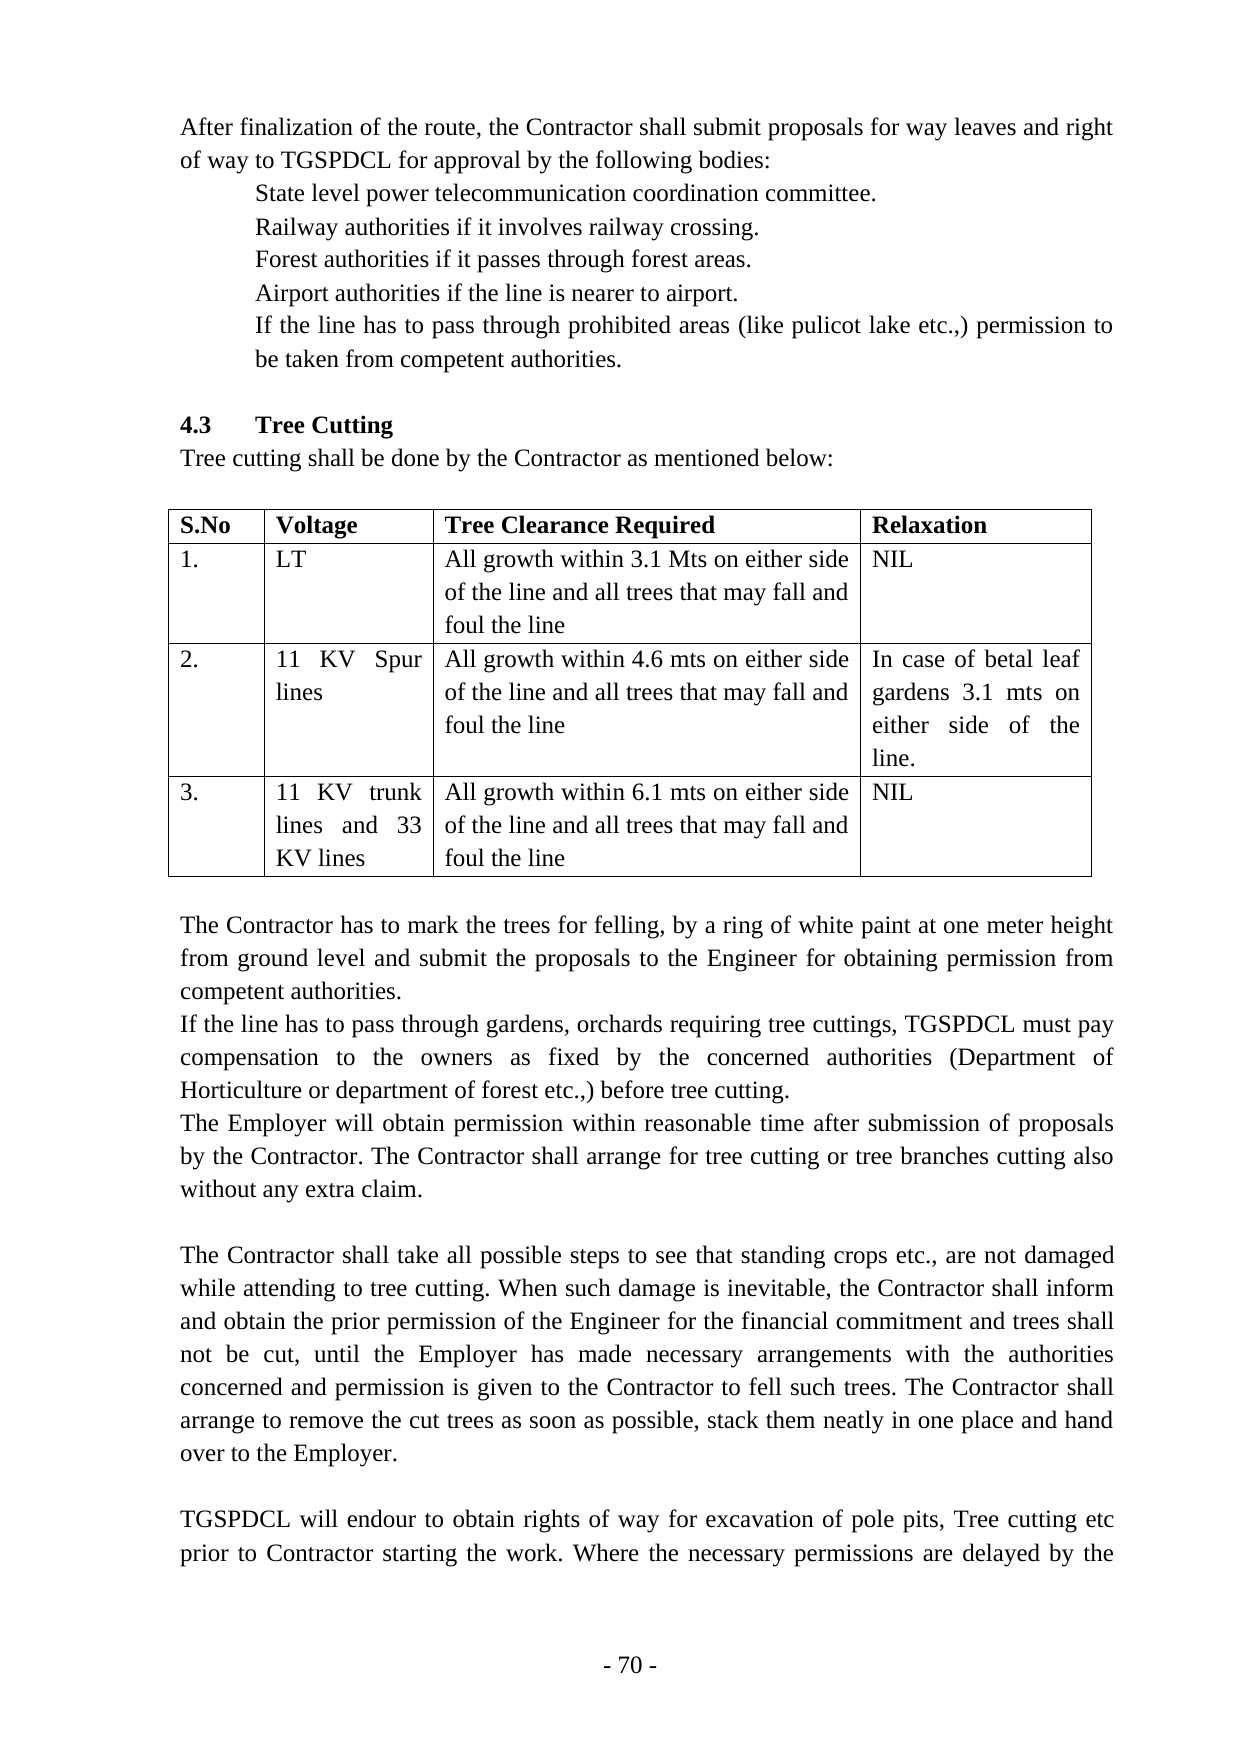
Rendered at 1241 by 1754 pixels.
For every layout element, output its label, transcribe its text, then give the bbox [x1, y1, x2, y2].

text 4.3 Tree Cutting [180, 410, 1115, 438]
text If the line has to pass through gardens, orchards requiring tree cuttings, TGSPDCL must pay compensation to the owners as fixed by the concerned authorities (Department of Horticulture or department of forest etc.,) before tree cutting. [180, 1009, 1115, 1104]
text Airport authorities if the line is nearer to airport. [255, 278, 1115, 306]
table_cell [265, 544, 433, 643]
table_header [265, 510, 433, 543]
text The Contractor shall take all possible steps to see that standing crops etc., are not damaged while attending to tree cutting. When such damage is inevitable, the Contractor shall inform and obtain the prior permission of the Engineer for the financial commitment and trees shall not be cut, until the Employer has made necessary arrangements with the authorities concerned and permission is given to the Contractor to fell such trees. The Contractor shall arrange to remove the cut trees as soon as possible, stack them neatly in one place and hand over to the Employer. [180, 1240, 1115, 1467]
text Railway authorities if it involves railway crossing. [255, 212, 1115, 240]
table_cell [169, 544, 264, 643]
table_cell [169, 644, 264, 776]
text The Employer will obtain permission within reasonable time after submission of proposals by the Contractor. The Contractor shall arrange for tree cutting or tree branches cutting also without any extra claim. [180, 1108, 1115, 1203]
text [180, 1504, 1115, 1566]
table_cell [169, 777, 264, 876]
text Tree cutting shall be done by the Contractor as mentioned below: [180, 443, 1115, 471]
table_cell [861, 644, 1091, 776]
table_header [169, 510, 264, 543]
text If the line has to pass through prohibited areas (like pulicot lake etc.,) permission to be taken from competent authorities. [255, 311, 1115, 372]
text After finalization of the route, the Contractor shall submit proposals for way leaves and right of way to TGSPDCL for approval by the following bodies: [180, 112, 1115, 174]
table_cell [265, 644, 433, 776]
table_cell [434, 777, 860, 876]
text State level power telecommunication coordination committee. [255, 178, 1115, 207]
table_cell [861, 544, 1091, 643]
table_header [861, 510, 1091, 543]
text authorities if it passes through forest areas. [255, 244, 1115, 273]
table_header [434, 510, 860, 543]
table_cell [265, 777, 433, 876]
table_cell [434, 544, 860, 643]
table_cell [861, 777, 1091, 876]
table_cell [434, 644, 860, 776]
text The Contractor has to mark the trees for felling, by a ring of white paint at one meter height from ground level and submit the proposals to the Engineer for obtaining permission from competent authorities. [180, 910, 1115, 1005]
